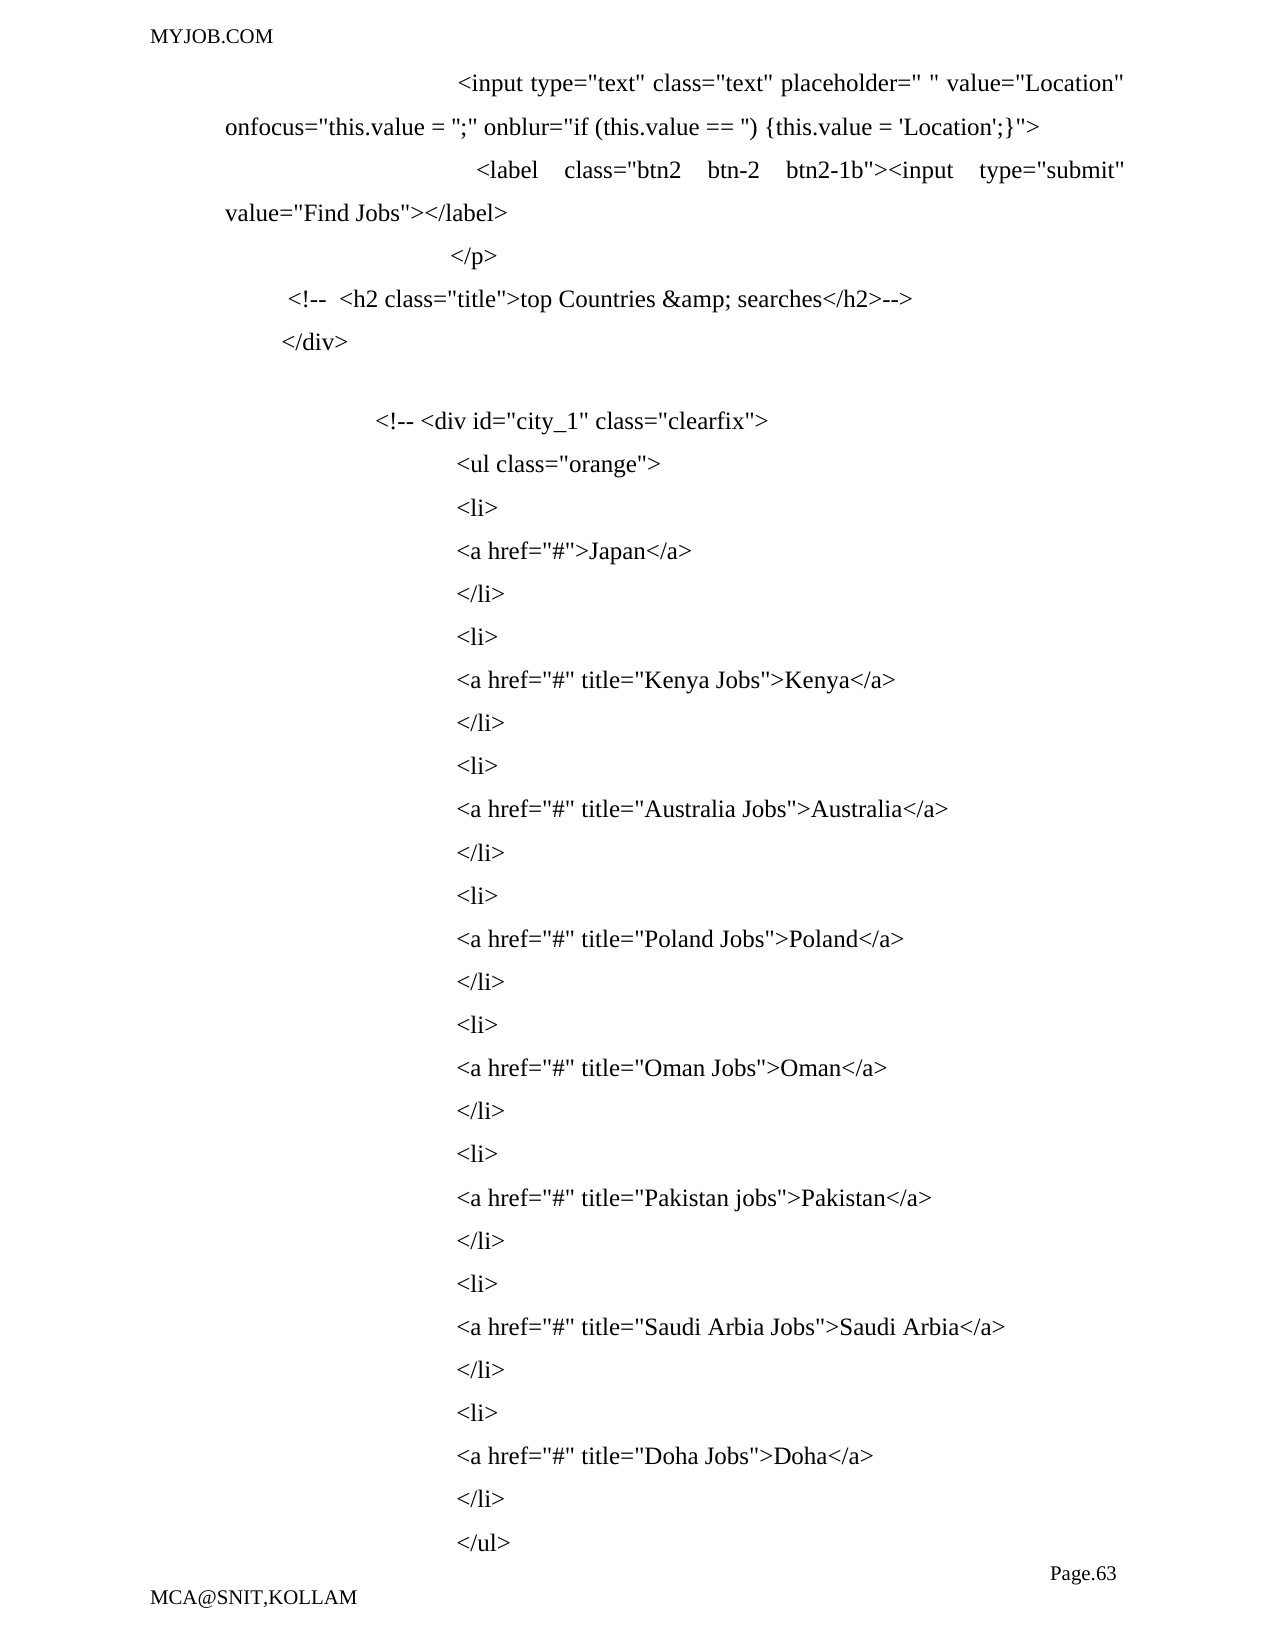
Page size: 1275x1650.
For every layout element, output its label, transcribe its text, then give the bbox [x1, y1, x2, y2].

text <a href="#">Japan</a> [225, 536, 1125, 564]
text <a href="#" title="Doha Jobs">Doha</a> [225, 1441, 1125, 1470]
text </ul> [225, 1528, 1125, 1556]
text <li> [225, 751, 1125, 780]
text </li> [225, 579, 1125, 608]
text <li> [225, 1139, 1125, 1168]
text </li> [225, 1484, 1125, 1513]
text <!-- <h2 class="title">top Countries &amp; searches</h2>--> [225, 284, 1125, 313]
text </li> [225, 838, 1125, 866]
text <li> [225, 881, 1125, 909]
text </li> [225, 1355, 1125, 1384]
text <input type="text" class="text" placeholder=" " value="Location" onfocus="this.value = '';" onblur="if (this.value == '') {this.value = 'Location';}"> [225, 68, 1125, 140]
text <label class="btn2 btn-2 btn2-1b"><input type="submit" value="Find Jobs"></label> [225, 155, 1125, 227]
text <a href="#" title="Kenya Jobs">Kenya</a> [225, 665, 1125, 694]
text </div> [225, 327, 1125, 356]
text <ul class="orange"> [225, 449, 1125, 478]
text <a href="#" title="Australia Jobs">Australia</a> [225, 794, 1125, 823]
text </li> [225, 1096, 1125, 1125]
text <a href="#" title="Saudi Arbia Jobs">Saudi Arbia</a> [225, 1312, 1125, 1341]
text <li> [225, 1269, 1125, 1298]
text <a href="#" title="Poland Jobs">Poland</a> [225, 924, 1125, 953]
text <li> [225, 1398, 1125, 1427]
text <a href="#" title="Pakistan jobs">Pakistan</a> [225, 1183, 1125, 1211]
text <li> [225, 493, 1125, 521]
text </li> [225, 708, 1125, 737]
text <a href="#" title="Oman Jobs">Oman</a> [225, 1053, 1125, 1082]
text <li> [225, 1010, 1125, 1039]
text </li> [225, 1226, 1125, 1254]
text <li> [225, 622, 1125, 651]
text </li> [225, 967, 1125, 996]
text <!-- <div id="city_1" class="clearfix"> [225, 406, 1125, 435]
text </p> [225, 241, 1125, 270]
